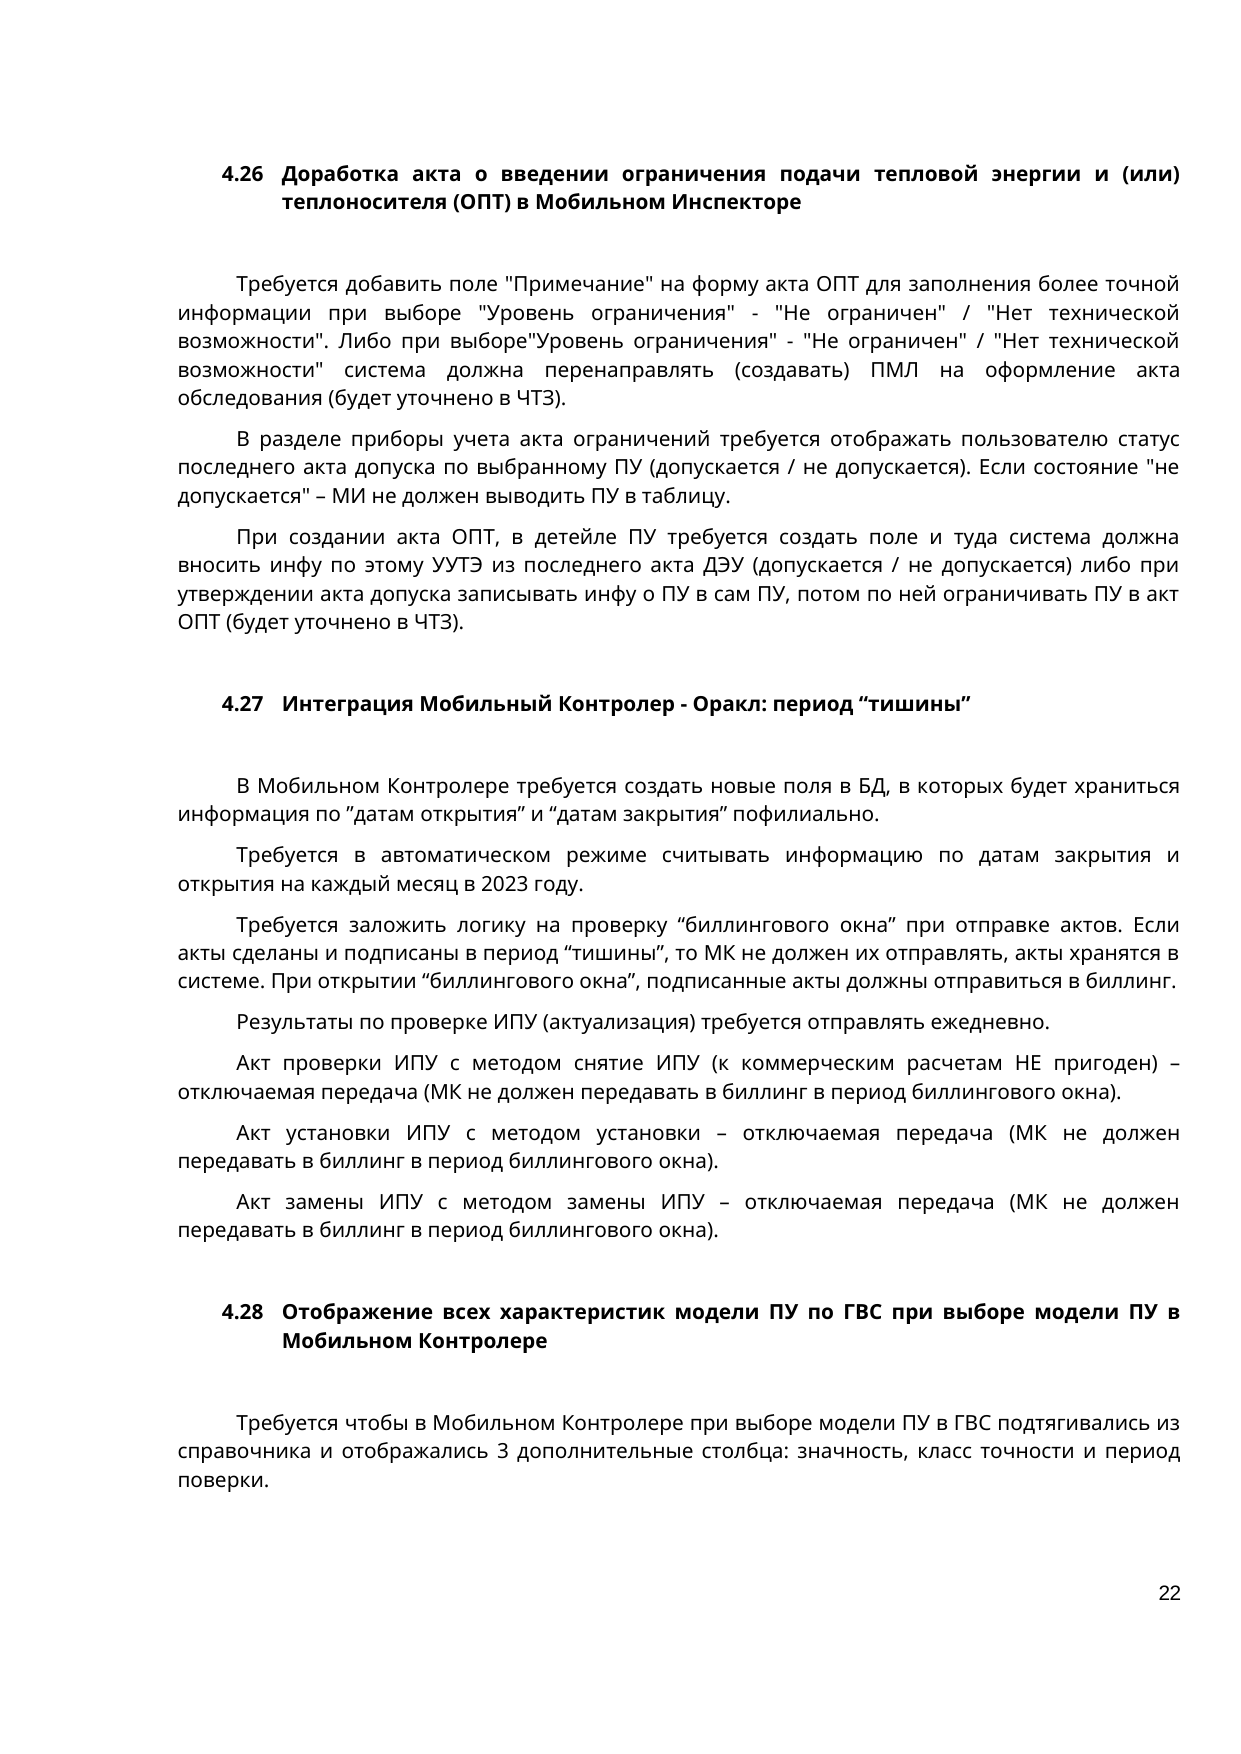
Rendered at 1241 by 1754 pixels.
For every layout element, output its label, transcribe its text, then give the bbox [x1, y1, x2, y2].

text Результаты по проверке ИПУ (актуализация) требуется отправлять ежедневно. [177, 1007, 1181, 1036]
text Требуется в автоматическом режиме считывать информацию по датам закрытия и открытия на каждый месяц в 2023 году. [177, 840, 1181, 897]
text В Мобильном Контролере требуется создать новые поля в БД, в которых будет храниться информация по ”датам открытия” и “датам закрытия” пофилиально. [177, 771, 1181, 828]
subtitle Отображение всех характеристик модели ПУ по ГВС при выборе модели ПУ в Мобильном Контролере [222, 1297, 1181, 1354]
text При создании акта ОПТ, в детейле ПУ требуется создать поле и туда система должна вносить инфу по этому УУТЭ из последнего акта ДЭУ (допускается / не допускается) либо при утверждении акта допуска записывать инфу о ПУ в сам ПУ, потом по ней ограничивать ПУ в акт ОПТ (будет уточнено в ЧТЗ). [177, 522, 1181, 636]
text Акт проверки ИПУ с методом снятие ИПУ (к коммерческим расчетам НЕ пригоден) – отключаемая передача (МК не должен передавать в биллинг в период биллингового окна). [177, 1048, 1181, 1105]
text В разделе приборы учета акта ограничений требуется отображать пользователю статус последнего акта допуска по выбранному ПУ (допускается / не допускается). Если состояние "не допускается" – МИ не должен выводить ПУ в таблицу. [177, 424, 1181, 509]
subtitle Доработка акта о введении ограничения подачи тепловой энергии и (или) теплоносителя (ОПТ) в Мобильном Инспекторе [222, 159, 1181, 216]
text Требуется заложить логику на проверку “биллингового окна” при отправке актов. Если акты сделаны и подписаны в период “тишины”, то МК не должен их отправлять, акты хранятся в системе. При открытии “биллингового окна”, подписанные акты должны отправиться в биллинг. [177, 910, 1181, 995]
text Требуется чтобы в Мобильном Контролере при выборе модели ПУ в ГВС подтягивались из справочника и отображались 3 дополнительные столбца: значность, класс точности и период поверки. [177, 1408, 1181, 1493]
text Акт замены ИПУ с методом замены ИПУ – отключаемая передача (МК не должен передавать в биллинг в период биллингового окна). [177, 1187, 1181, 1244]
text Акт установки ИПУ с методом установки – отключаемая передача (МК не должен передавать в биллинг в период биллингового окна). [177, 1118, 1181, 1175]
text Требуется добавить поле "Примечание" на форму акта ОПТ для заполнения более точной информации при выборе "Уровень ограничения" - "Не ограничен" / "Нет технической возможности". Либо при выборе"Уровень ограничения" - "Не ограничен" / "Нет технической возможности" система должна перенаправлять (создавать) ПМЛ на оформление акта обследования (будет уточнено в ЧТЗ). [177, 269, 1181, 412]
subtitle Интеграция Мобильный Контролер - Оракл: период “тишины” [222, 689, 1181, 717]
